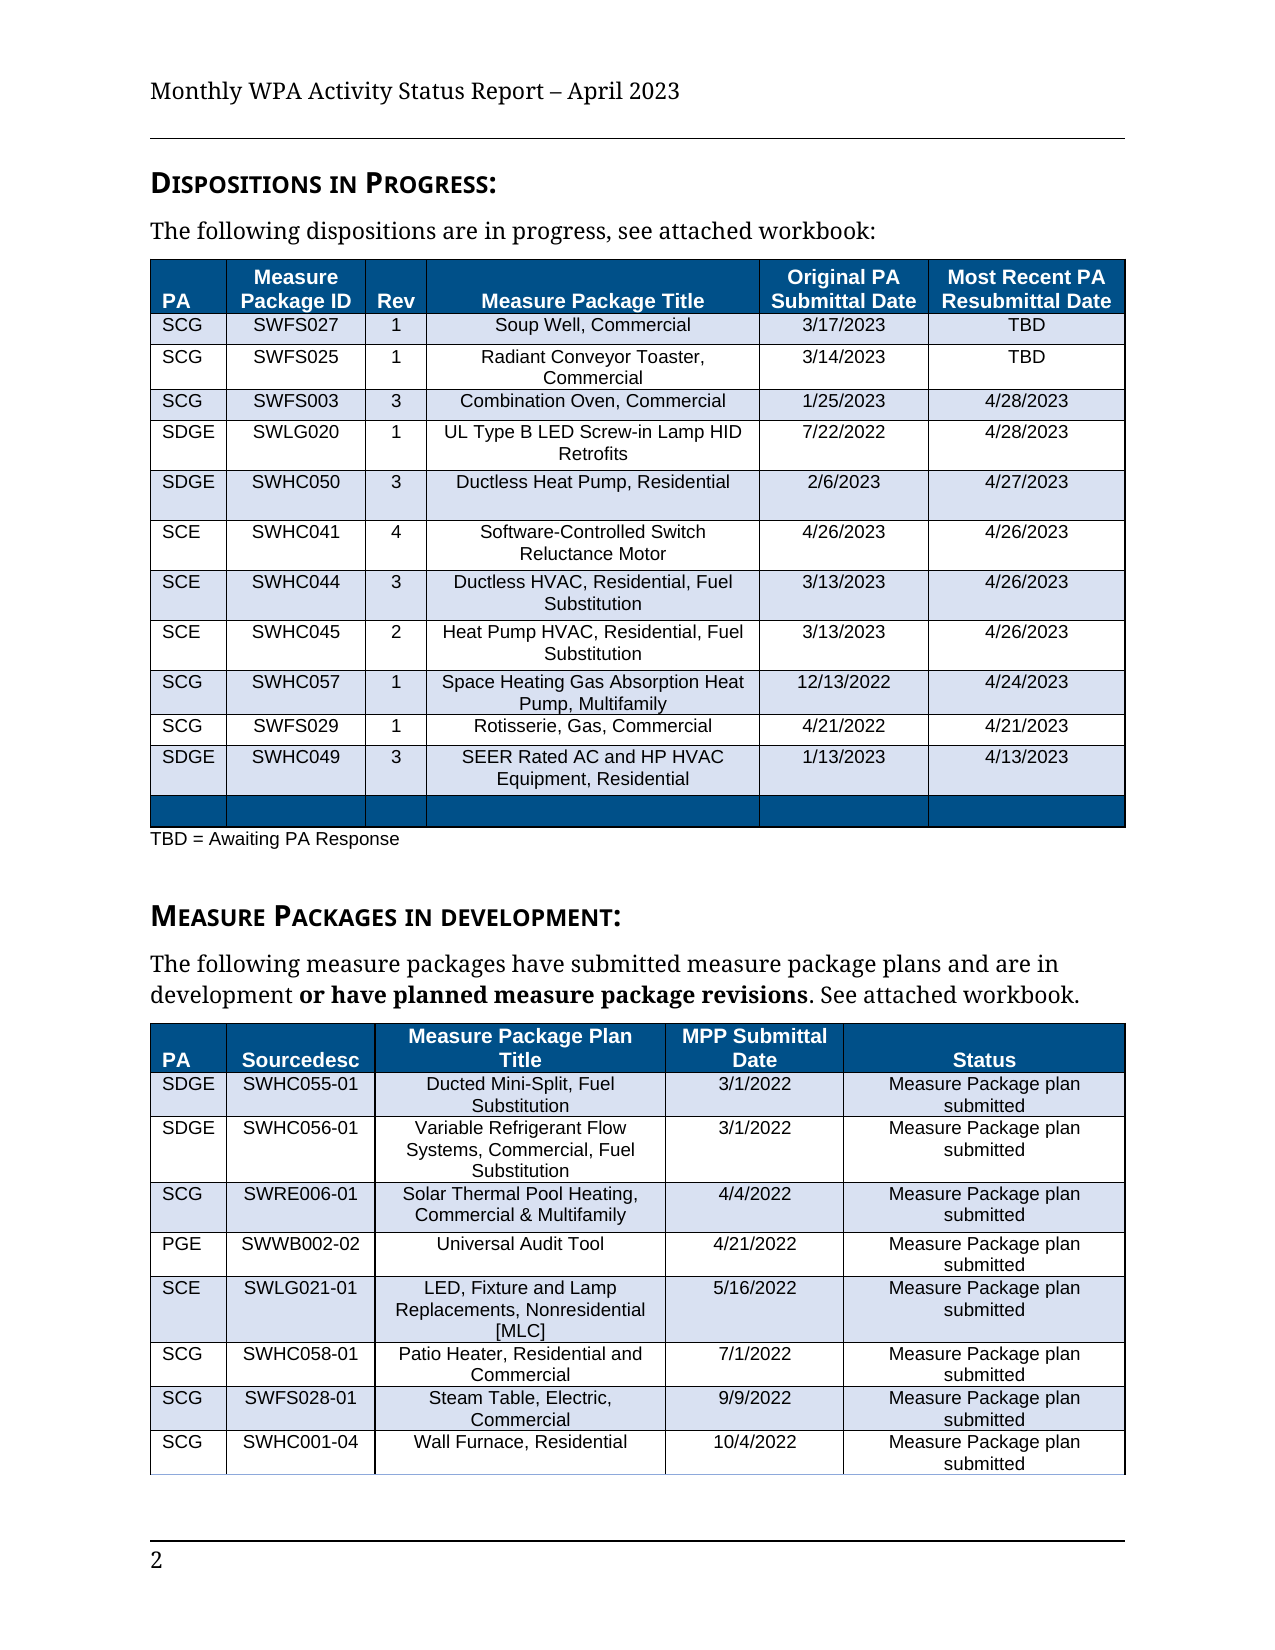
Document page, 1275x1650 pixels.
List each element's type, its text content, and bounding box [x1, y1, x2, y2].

table_cell LED, Fixture and Lamp Replacements, Nonresidential [MLC] [376, 1277, 665, 1342]
table_cell 3/1/2022 [666, 1073, 843, 1116]
table_cell 4/21/2022 [760, 715, 928, 745]
table_cell SCG [151, 715, 226, 745]
table_cell SCG [151, 671, 226, 714]
table_cell 3 [366, 471, 426, 520]
table_cell 4/21/2022 [666, 1233, 843, 1276]
table_header Measure Package Title [427, 260, 759, 313]
text The following measure packages have submitted measure package plans and are in development or have planned measure package revisions. See attached workbook. [150, 948, 1125, 1010]
table_cell SWFS003 [227, 390, 365, 420]
table_cell 3/17/2023 [760, 314, 928, 344]
table_cell SWHC041 [227, 521, 365, 570]
table_cell Ductless HVAC, Residential, Fuel Substitution [427, 571, 759, 620]
table_cell 1 [366, 715, 426, 745]
table_cell Measure Package plan submitted [844, 1073, 1124, 1116]
table_cell SCG [151, 345, 226, 388]
table_cell 3/13/2023 [760, 621, 928, 670]
table_header Status [844, 1024, 1124, 1072]
table_cell SWLG021-01 [227, 1277, 374, 1342]
subtitle Measure Packages in development: [150, 896, 1125, 935]
table_cell 1/25/2023 [760, 390, 928, 420]
table_cell Measure Package plan submitted [844, 1431, 1124, 1474]
table_cell Steam Table, Electric, Commercial [376, 1387, 665, 1430]
table_cell SEER Rated AC and HP HVAC Equipment, Residential [427, 746, 759, 795]
table_cell [227, 796, 365, 826]
table_cell SCG [151, 314, 226, 344]
table_cell TBD [929, 314, 1124, 344]
table_cell 4/27/2023 [929, 471, 1124, 520]
table_cell SWHC049 [227, 746, 365, 795]
table_header PA [151, 260, 226, 313]
table_cell Rotisserie, Gas, Commercial [427, 715, 759, 745]
table_cell SWHC044 [227, 571, 365, 620]
table_cell SCE [151, 521, 226, 570]
table_cell Combination Oven, Commercial [427, 390, 759, 420]
table_cell Measure Package plan submitted [844, 1183, 1124, 1232]
table_cell SWRE006-01 [227, 1183, 374, 1232]
table_cell 4/4/2022 [666, 1183, 843, 1232]
table_cell Patio Heater, Residential and Commercial [376, 1343, 665, 1386]
table_cell 7/22/2022 [760, 421, 928, 470]
table_cell [427, 796, 759, 826]
table_cell 4/24/2023 [929, 671, 1124, 714]
table_cell 5/16/2022 [666, 1277, 843, 1342]
table_cell SWHC045 [227, 621, 365, 670]
table_cell SCG [151, 1343, 226, 1386]
table_cell 4/13/2023 [929, 746, 1124, 795]
table_header Original PA Submittal Date [760, 260, 928, 313]
table_cell Software-Controlled Switch Reluctance Motor [427, 521, 759, 570]
table_cell 1 [366, 671, 426, 714]
table_cell 4/26/2023 [760, 521, 928, 570]
table_cell SCE [151, 1277, 226, 1342]
table_cell SCE [151, 571, 226, 620]
table_cell [760, 796, 928, 826]
table_cell 4/26/2023 [929, 621, 1124, 670]
table_cell SCG [151, 390, 226, 420]
table_cell Ducted Mini-Split, Fuel Substitution [376, 1073, 665, 1116]
table_header Measure Package ID [227, 260, 365, 313]
table_cell SDGE [151, 1073, 226, 1116]
table_cell UL Type B LED Screw-in Lamp HID Retrofits [427, 421, 759, 470]
table_cell Space Heating Gas Absorption Heat Pump, Multifamily [427, 671, 759, 714]
table_cell 3/13/2023 [760, 571, 928, 620]
table_cell 3/14/2023 [760, 345, 928, 388]
table_cell [366, 796, 426, 826]
subtitle Dispositions in Progress: [150, 162, 1125, 202]
table_cell SDGE [151, 471, 226, 520]
table_cell SWHC058-01 [227, 1343, 374, 1386]
table_cell 3 [366, 746, 426, 795]
table_cell 3/1/2022 [666, 1117, 843, 1182]
table_cell SWFS025 [227, 345, 365, 388]
table_cell Variable Refrigerant Flow Systems, Commercial, Fuel Substitution [376, 1117, 665, 1182]
table_header Sourcedesc [227, 1024, 374, 1072]
table_cell 4/21/2023 [929, 715, 1124, 745]
table_cell SWWB002-02 [227, 1233, 374, 1276]
table_cell Ductless Heat Pump, Residential [427, 471, 759, 520]
table_cell SWHC001-04 [227, 1431, 374, 1474]
table_cell SCG [151, 1431, 226, 1474]
table_header PA [151, 1024, 226, 1072]
table_cell Solar Thermal Pool Heating, Commercial & Multifamily [376, 1183, 665, 1232]
table_cell PGE [151, 1233, 226, 1276]
table_cell Radiant Conveyor Toaster, Commercial [427, 345, 759, 388]
table_cell SCE [151, 621, 226, 670]
table_cell SDGE [151, 1117, 226, 1182]
table_cell Measure Package plan submitted [844, 1343, 1124, 1386]
table_cell SWHC055-01 [227, 1073, 374, 1116]
table_cell SWHC050 [227, 471, 365, 520]
table_cell Measure Package plan submitted [844, 1277, 1124, 1342]
table_cell Heat Pump HVAC, Residential, Fuel Substitution [427, 621, 759, 670]
table_cell 9/9/2022 [666, 1387, 843, 1430]
table_cell SCG [151, 1387, 226, 1430]
table_cell Measure Package plan submitted [844, 1387, 1124, 1430]
table_cell SWHC056-01 [227, 1117, 374, 1182]
table_cell SWLG020 [227, 421, 365, 470]
table_cell SWFS027 [227, 314, 365, 344]
table_header Measure Package Plan Title [376, 1024, 665, 1072]
table_cell 3 [366, 571, 426, 620]
table_cell Measure Package plan submitted [844, 1117, 1124, 1182]
table_cell 10/4/2022 [666, 1431, 843, 1474]
table_cell SDGE [151, 421, 226, 470]
table_cell 1 [366, 314, 426, 344]
table_cell 12/13/2022 [760, 671, 928, 714]
table_header Rev [366, 260, 426, 313]
table_cell SWFS029 [227, 715, 365, 745]
table_cell Universal Audit Tool [376, 1233, 665, 1276]
table_cell 2 [366, 621, 426, 670]
table_cell 1 [366, 421, 426, 470]
table_cell 4 [366, 521, 426, 570]
table_cell [929, 796, 1124, 826]
table_header MPP Submittal Date [666, 1024, 843, 1072]
table_cell SWHC057 [227, 671, 365, 714]
table_cell 4/26/2023 [929, 571, 1124, 620]
text The following dispositions are in progress, see attached workbook: [150, 215, 1125, 246]
table_cell 4/28/2023 [929, 390, 1124, 420]
table_cell SCG [151, 1183, 226, 1232]
table_header Most Recent PA Resubmittal Date [929, 260, 1124, 313]
table_cell SWFS028-01 [227, 1387, 374, 1430]
table_cell TBD [929, 345, 1124, 388]
table_cell 1 [366, 345, 426, 388]
table_cell 3 [366, 390, 426, 420]
table_cell 4/26/2023 [929, 521, 1124, 570]
table_cell SDGE [151, 746, 226, 795]
table_cell 4/28/2023 [929, 421, 1124, 470]
table_cell [151, 796, 226, 826]
table_cell 7/1/2022 [666, 1343, 843, 1386]
text TBD = Awaiting PA Response [150, 828, 1125, 849]
table_cell Soup Well, Commercial [427, 314, 759, 344]
table_cell 2/6/2023 [760, 471, 928, 520]
table_cell 1/13/2023 [760, 746, 928, 795]
table_cell Measure Package plan submitted [844, 1233, 1124, 1276]
table_cell Wall Furnace, Residential [376, 1431, 665, 1474]
